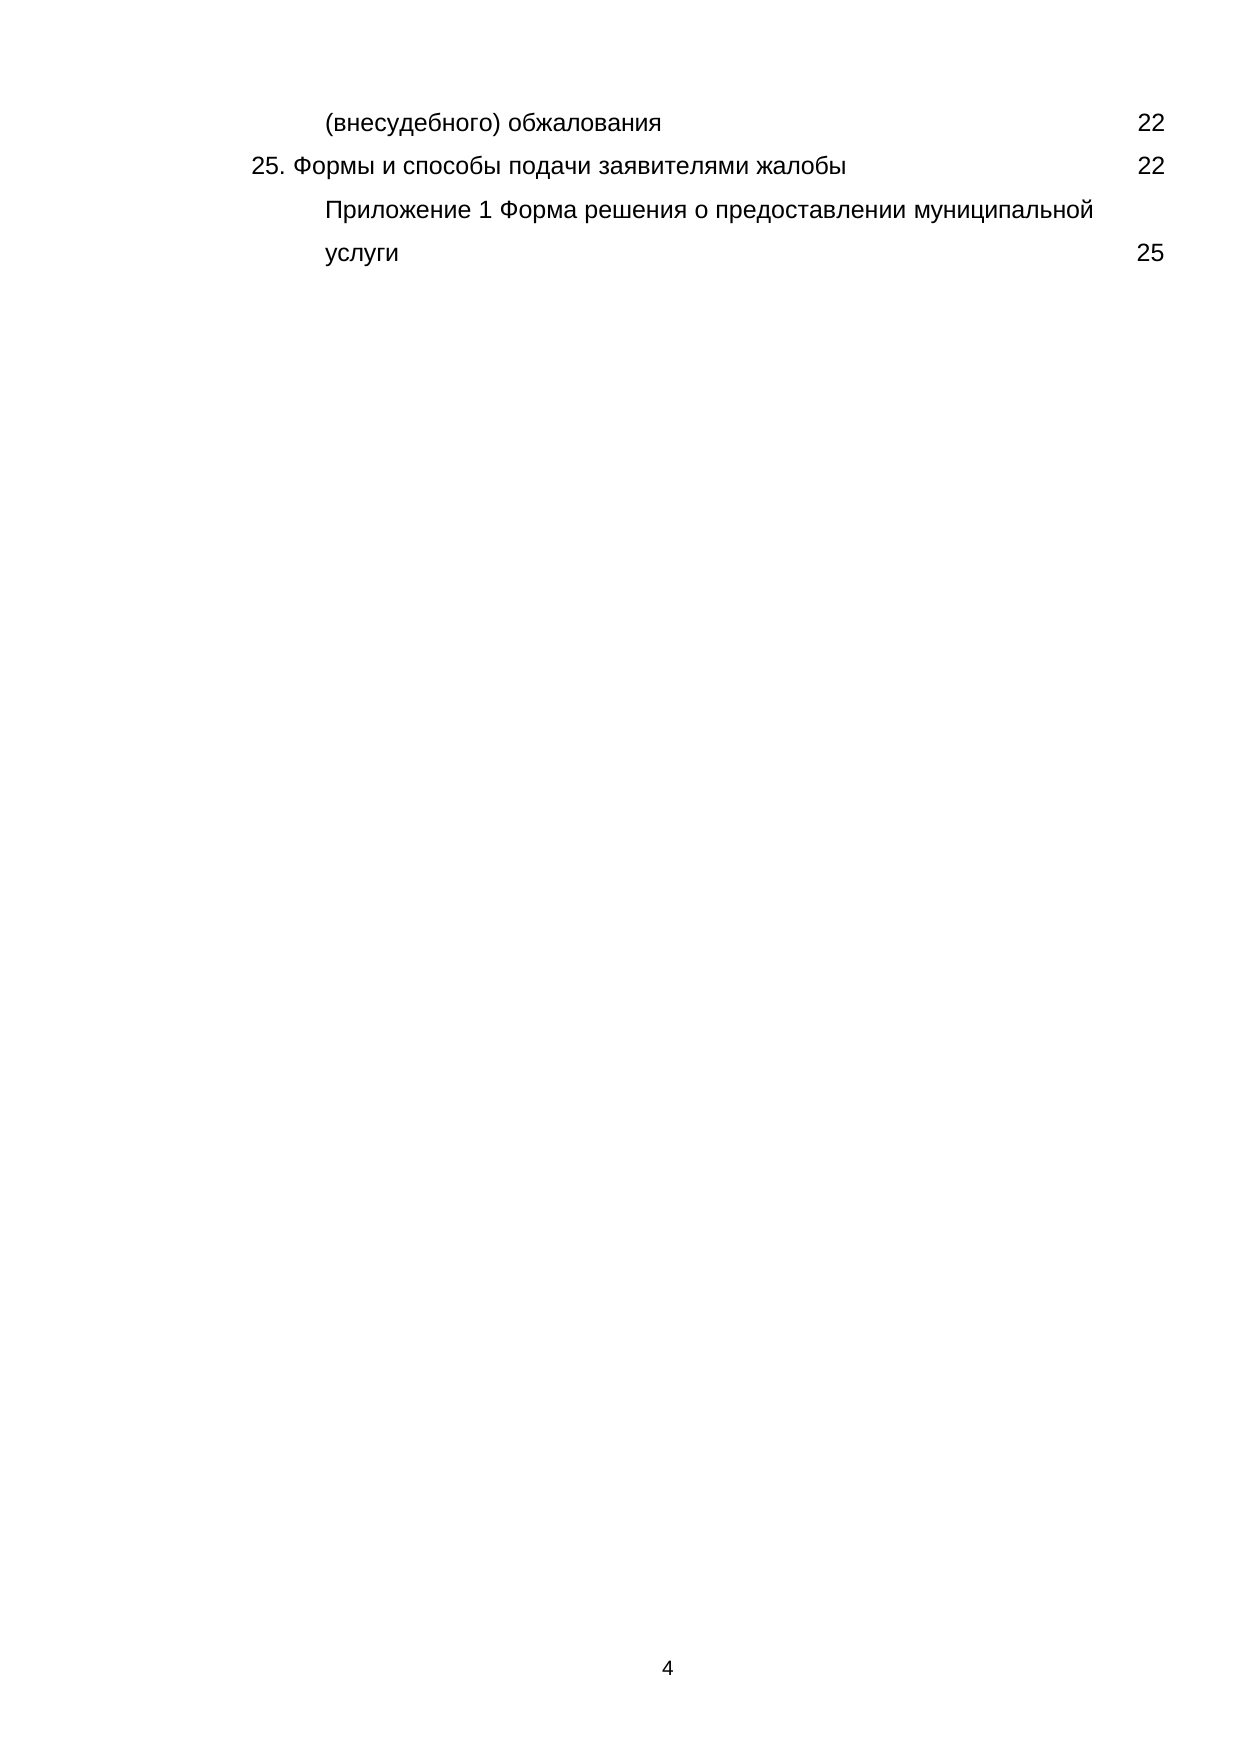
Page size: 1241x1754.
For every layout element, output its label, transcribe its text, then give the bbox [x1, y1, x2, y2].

text (внесудебного) обжалования 22 [251, 108, 1196, 137]
text услуги 25 [251, 238, 1196, 266]
list Формы и способы подачи заявителями жалобы 22 [251, 151, 1196, 180]
text Приложение 1 Форма решения о предоставлении муниципальной [251, 195, 1196, 223]
